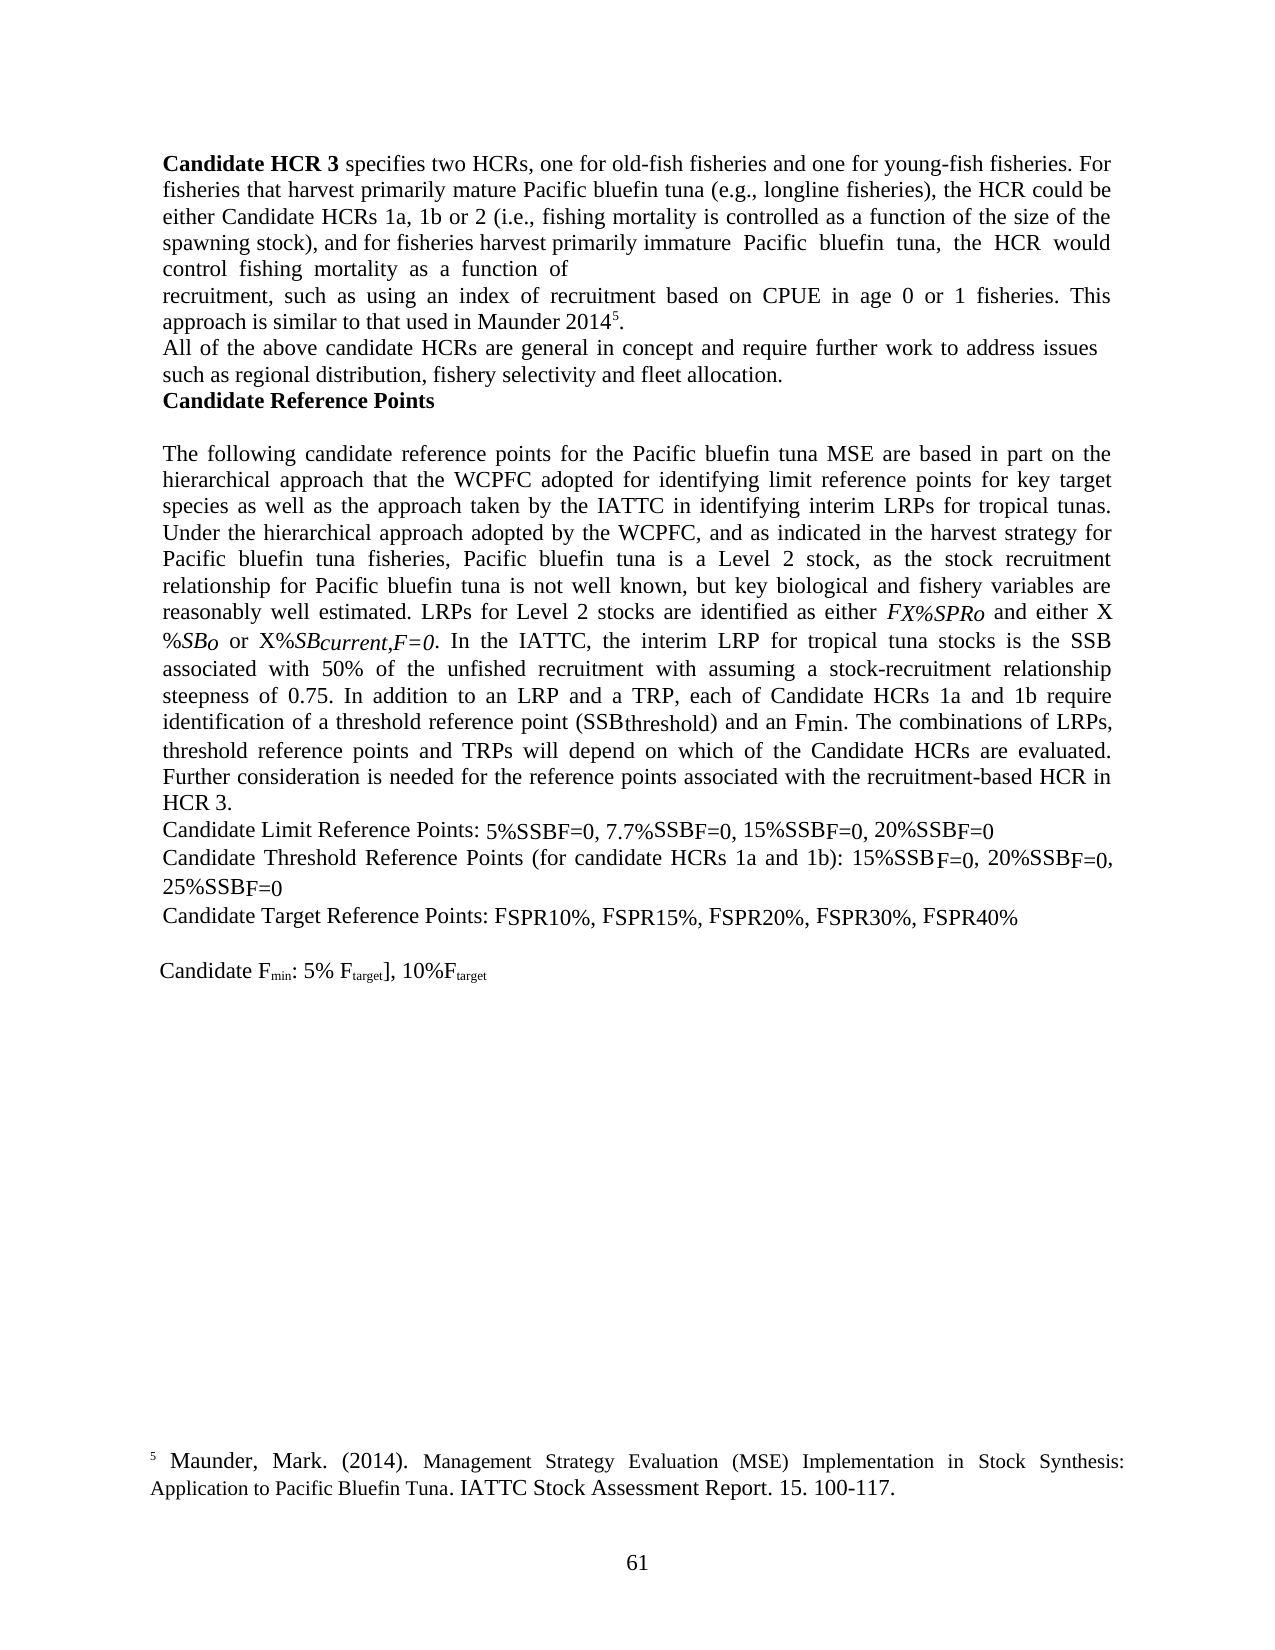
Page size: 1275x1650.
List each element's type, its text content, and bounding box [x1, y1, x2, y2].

text recruitment, such as using an index of recruitment based on CPUE in age 0 or 1 fisheries. This approach is similar to that used in Maunder 2014. [162, 282, 1112, 334]
text The following candidate reference points for the Pacific bluefin tuna MSE are based in part on the hierarchical approach that the WCPFC adopted for identifying limit reference points for key target species as well as the approach taken by the IATTC in identifying interim LRPs for tropical tunas. Under the hierarchical approach adopted by the WCPFC, and as indicated in the harvest strategy for Pacific bluefin tuna fisheries, Pacific bluefin tuna is a Level 2 stock, as the stock recruitment relationship for Pacific bluefin tuna is not well known, but key biological and fishery variables are reasonably well estimated. LRPs for Level 2 stocks are identified as either FX%SPRo and either X%SBo or X%SBcurrent,F=0. In the IATTC, the interim LRP for tropical tuna stocks is the SSB associated with 50% of the unfished recruitment with assuming a stock-recruitment relationship steepness of 0.75. In addition to an LRP and a TRP, each of Candidate HCRs 1a and 1b require identification of a threshold reference point (SSBthreshold) and an Fmin. The combinations of LRPs, threshold reference points and TRPs will depend on which of the Candidate HCRs are evaluated. Further consideration is needed for the reference points associated with the recruitment-based HCR in HCR 3. [162, 440, 1113, 816]
text Candidate Fmin: 5% Ftarget], 10%Ftarget [159, 957, 1125, 983]
text Candidate Limit Reference Points: 5%SSBF=0, 7.7%SSBF=0, 15%SSBF=0, 20%SSBF=0 [162, 816, 1125, 844]
text Candidate Threshold Reference Points (for candidate HCRs 1a and 1b): 15%SSBF=0, 20%SSBF=0, 25%SSBF=0 [162, 844, 1113, 902]
text Candidate Reference Points [162, 387, 1125, 413]
text All of the above candidate HCRs are general in concept and require further work to address issues such as regional distribution, fishery selectivity and fleet allocation. [162, 334, 1100, 387]
text Candidate Target Reference Points: FSPR10%, FSPR15%, FSPR20%, FSPR30%, FSPR40% [162, 902, 1125, 930]
text Candidate HCR 3 specifies two HCRs, one for old-fish fisheries and one for young-fish fisheries. For fisheries that harvest primarily mature Pacific bluefin tuna (e.g., longline fisheries), the HCR could be either Candidate HCRs 1a, 1b or 2 (i.e., fishing mortality is controlled as a function of the size of the spawning stock), and for fisheries harvest primarily immature Pacific bluefin tuna, the HCR would control fishing mortality as a function of [162, 150, 1113, 282]
